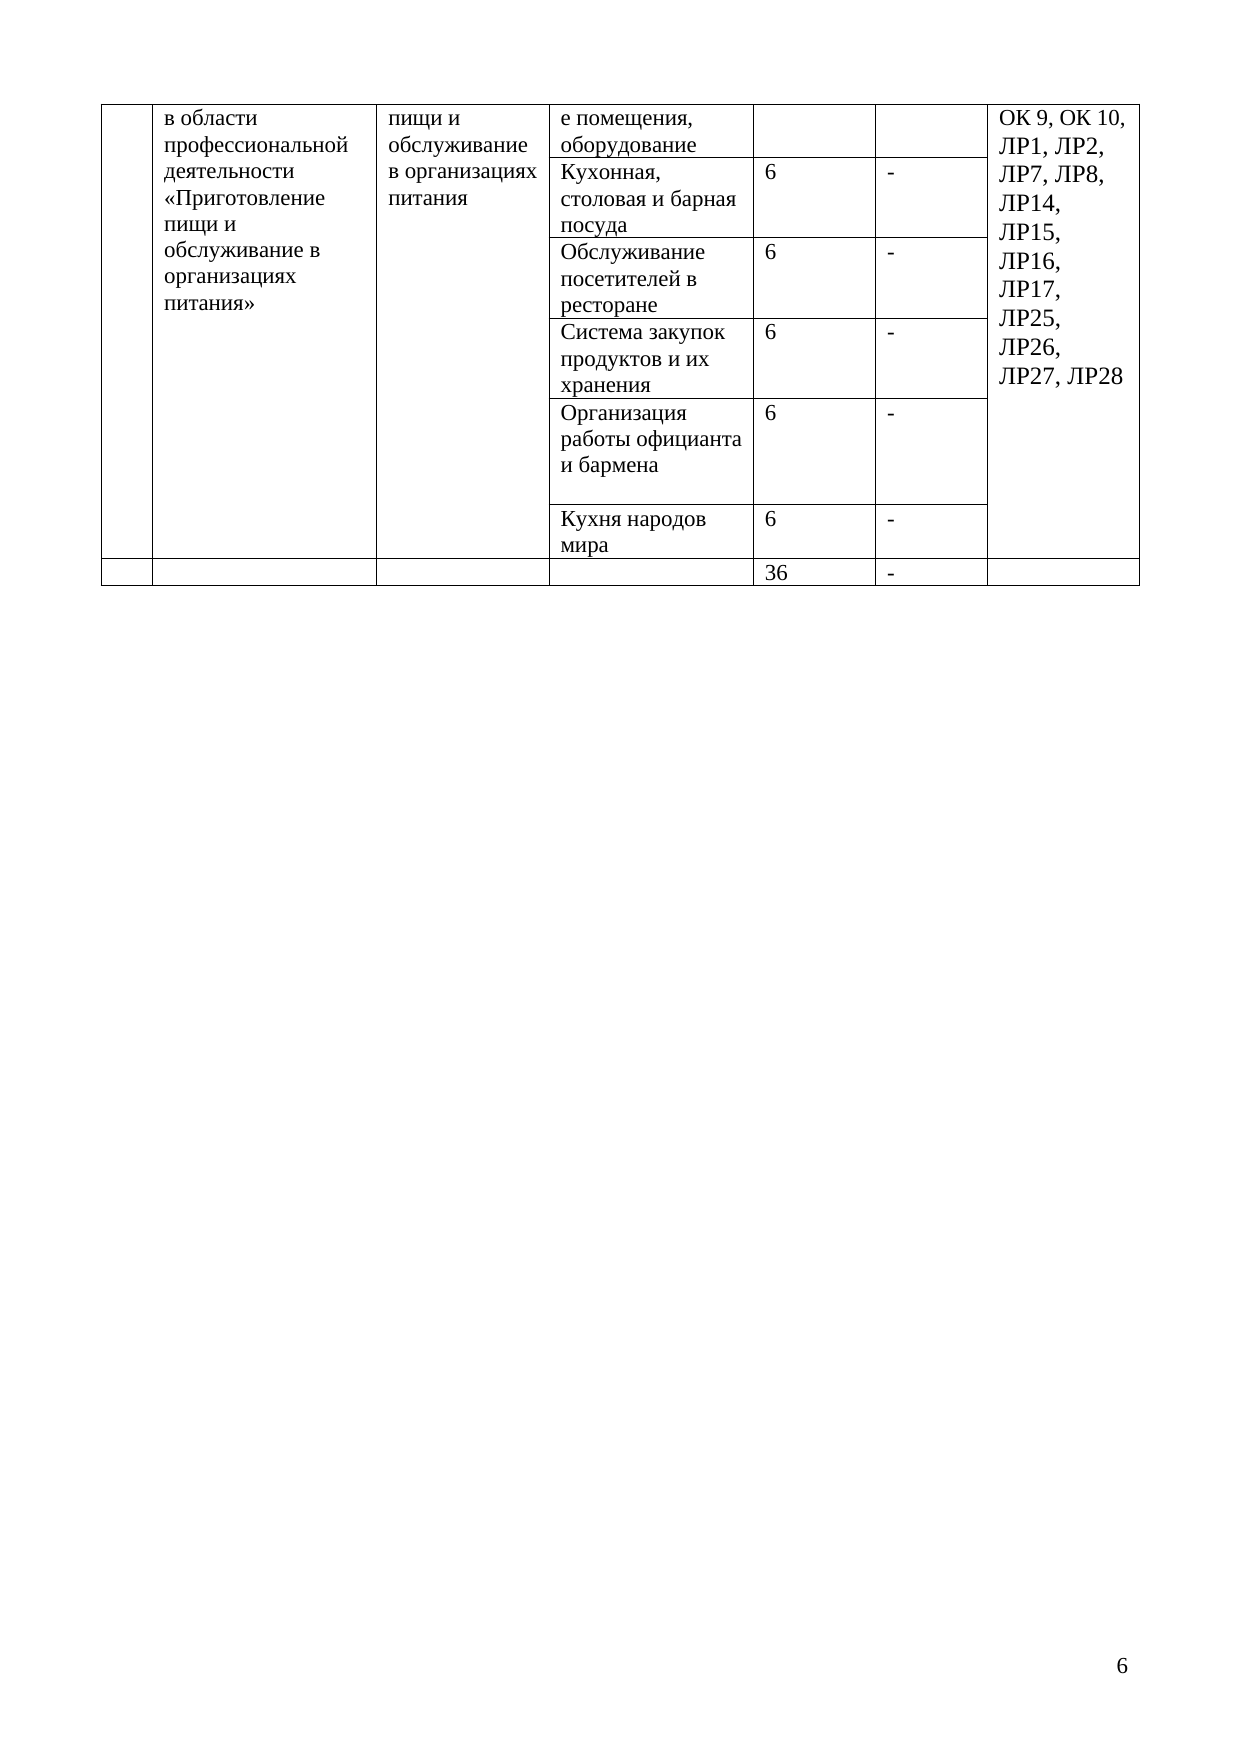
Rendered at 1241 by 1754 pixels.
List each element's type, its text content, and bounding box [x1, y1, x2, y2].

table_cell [988, 105, 1139, 558]
table_cell Обслуживание посетителей в ресторане [550, 238, 753, 317]
table_cell 6 [754, 158, 875, 237]
table_cell Организация работы официанта и бармена [550, 399, 753, 504]
table_cell 6 [754, 399, 875, 504]
table_cell Кухонная, столовая и барная посуда [550, 158, 753, 237]
table_cell - [876, 105, 987, 157]
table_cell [550, 105, 753, 157]
table_cell 36 [754, 559, 875, 585]
table_cell - [876, 158, 987, 237]
table_cell [550, 559, 753, 585]
table_cell 6 [754, 105, 875, 157]
table_cell - [876, 319, 987, 397]
table_cell - [876, 238, 987, 317]
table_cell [153, 105, 376, 558]
table_cell [377, 559, 549, 585]
table_cell 1 [102, 105, 152, 558]
table_cell [102, 559, 152, 585]
table_cell [988, 559, 1139, 585]
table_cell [377, 105, 549, 558]
table_cell Кухня народов мира [550, 505, 753, 558]
table_cell 6 [754, 319, 875, 397]
table_cell 6 [754, 505, 875, 558]
table_cell [153, 559, 376, 585]
table_cell 6 [754, 238, 875, 317]
table_cell - [876, 399, 987, 504]
table_cell - [876, 505, 987, 558]
table_cell Система закупок продуктов и их хранения [550, 319, 753, 397]
table_cell - [876, 559, 987, 585]
